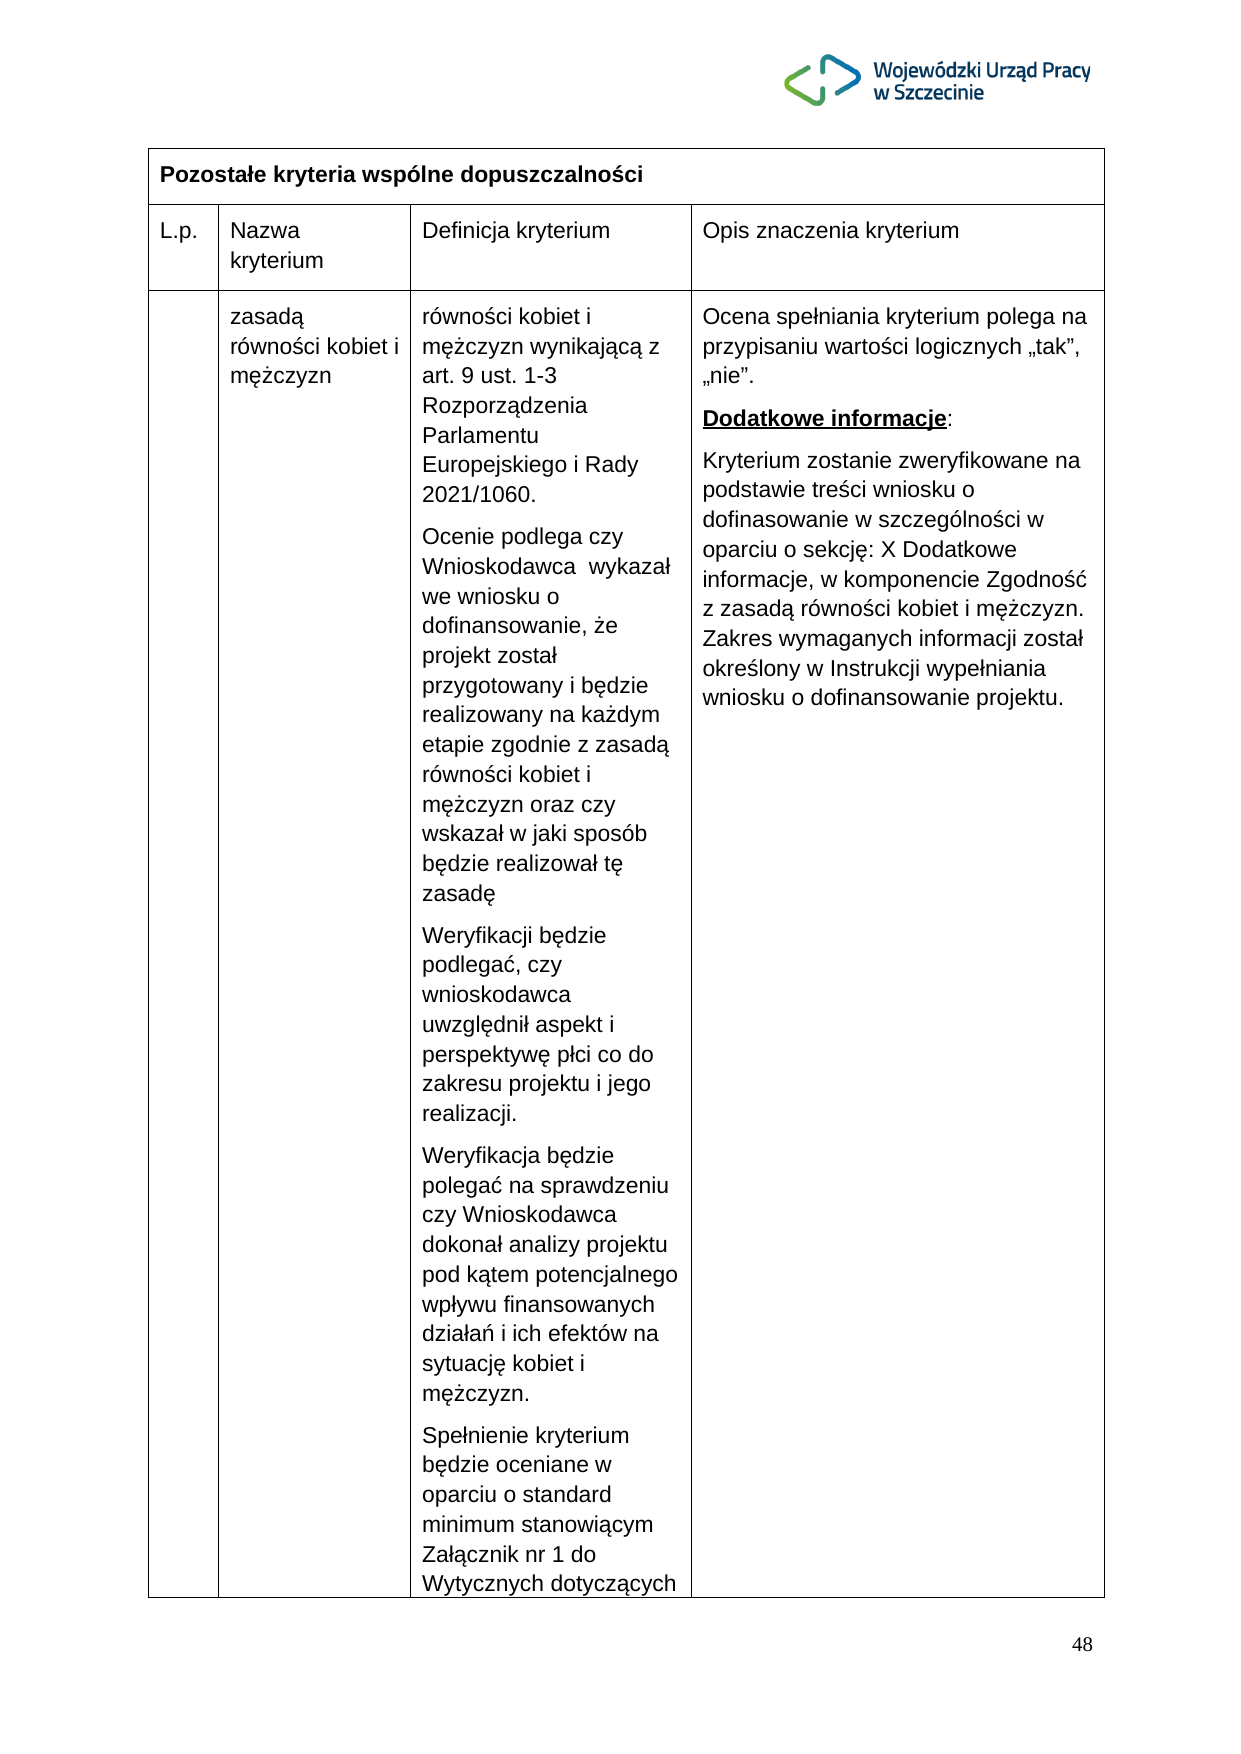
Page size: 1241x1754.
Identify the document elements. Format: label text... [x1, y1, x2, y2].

table_cell Definicja kryterium [411, 205, 691, 289]
picture [784, 54, 1091, 106]
table_cell Opis znaczenia kryterium [692, 205, 1104, 289]
table_header Pozostałe kryteria wspólne dopuszczalności [149, 149, 1104, 204]
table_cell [219, 291, 410, 1597]
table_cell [692, 291, 1104, 1597]
table_cell Nazwa kryterium [219, 205, 410, 289]
table_cell [149, 291, 218, 1597]
table_cell L.p. [149, 205, 218, 289]
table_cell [411, 291, 691, 1597]
